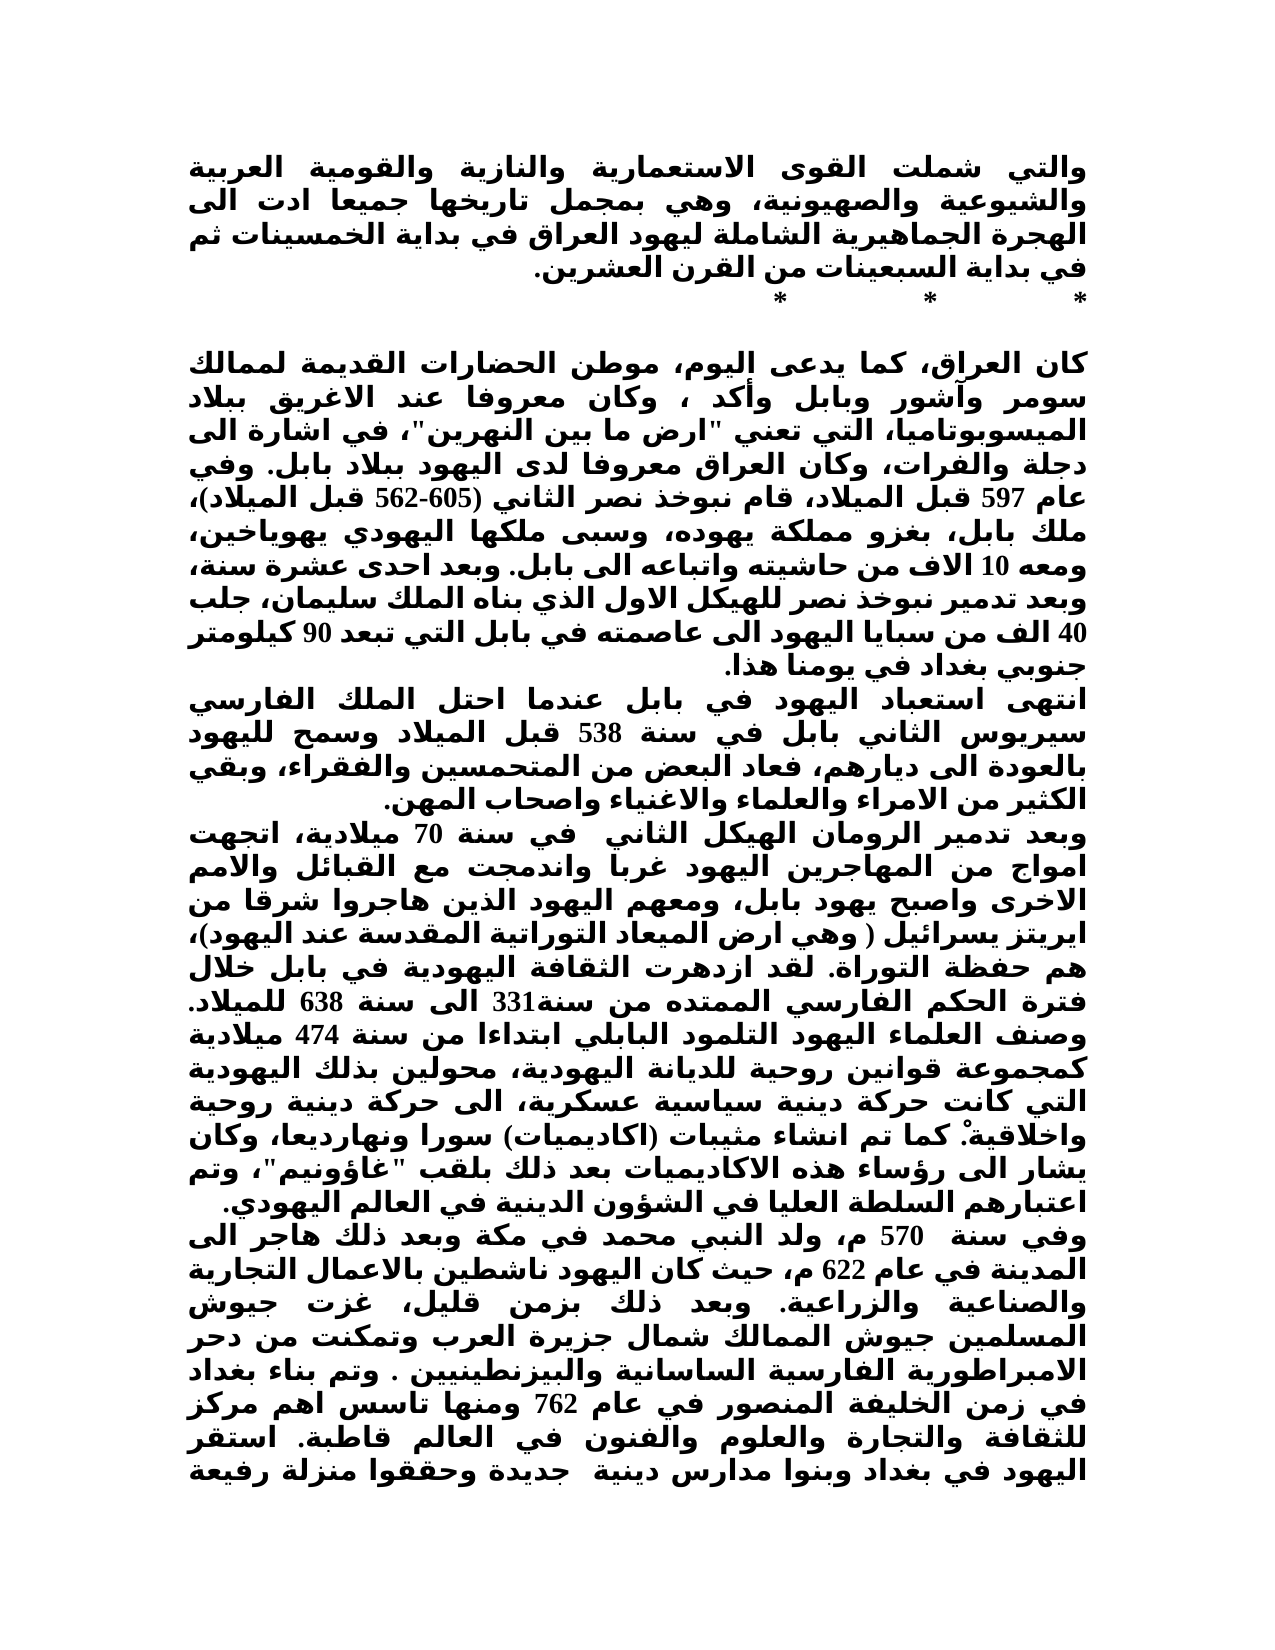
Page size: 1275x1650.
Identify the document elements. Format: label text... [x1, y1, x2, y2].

text وبعد تدمير الرومان الهيكل الثاني في سنة 70 ميلادية، اتجهت امواج من المهاجرين اليهود غربا واندمجت مع القبائل والامم الاخرى واصبح يهود بابل، ومعهم اليهود الذين هاجروا شرقا من ايريتز يسرائيل ( وهي ارض الميعاد التوراتية المقدسة عند اليهود)، هم حفظة التوراة. لقد ازدهرت الثقافة اليهودية في بابل خلال فترة الحكم الفارسي الممتده من سنة331 الى سنة 638 للميلاد. وصنف العلماء اليهود التلمود البابلي ابتداءا من سنة 474 ميلادية كمجموعة قوانين روحية للديانة اليهودية، محولين بذلك اليهودية التي كانت حركة دينية سياسية عسكرية، الى حركة دينية روحية واخلاقية.ْ كما تم انشاء مثيبات (اكاديميات) سورا ونهارديعا، وكان يشار الى رؤساء هذه الاكاديميات بعد ذلك بلقب "غاؤونيم"، وتم اعتبارهم السلطة العليا في الشؤون الدينية في العالم اليهودي. [187, 816, 1087, 1218]
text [187, 150, 1087, 284]
text كان العراق، كما يدعى اليوم، موطن الحضارات القديمة لممالك سومر وآشور وبابل وأكد ، وكان معروفا عند الاغريق ببلاد الميسوبوتاميا، التي تعني "ارض ما بين النهرين"، في اشارة الى دجلة والفرات، وكان العراق معروفا لدى اليهود ببلاد بابل. وفي عام 597 قبل الميلاد، قام نبوخذ نصر الثاني (605-562 قبل الميلاد)، ملك بابل، بغزو مملكة يهوده، وسبى ملكها اليهودي يهوياخين، ومعه 10 الاف من حاشيته واتباعه الى بابل. وبعد احدى عشرة سنة، وبعد تدمير نبوخذ نصر للهيكل الاول الذي بناه الملك سليمان، جلب 40 الف من سبايا اليهود الى عاصمته في بابل التي تبعد جنوبي بغداد في يومنا هذا. [187, 346, 1087, 682]
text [187, 1218, 1087, 1487]
text انتهى استعباد اليهود في بابل عندما احتل الملك الفارسي سيريوس الثاني بابل في سنة 538 قبل الميلاد وسمح لليهود بالعودة الى ديارهم، فعاد البعض من المتحمسين والفقراء، وبقي الكثير من الامراء والعلماء والاغنياء واصحاب المهن. [187, 682, 1087, 816]
text * * * [187, 284, 1087, 318]
